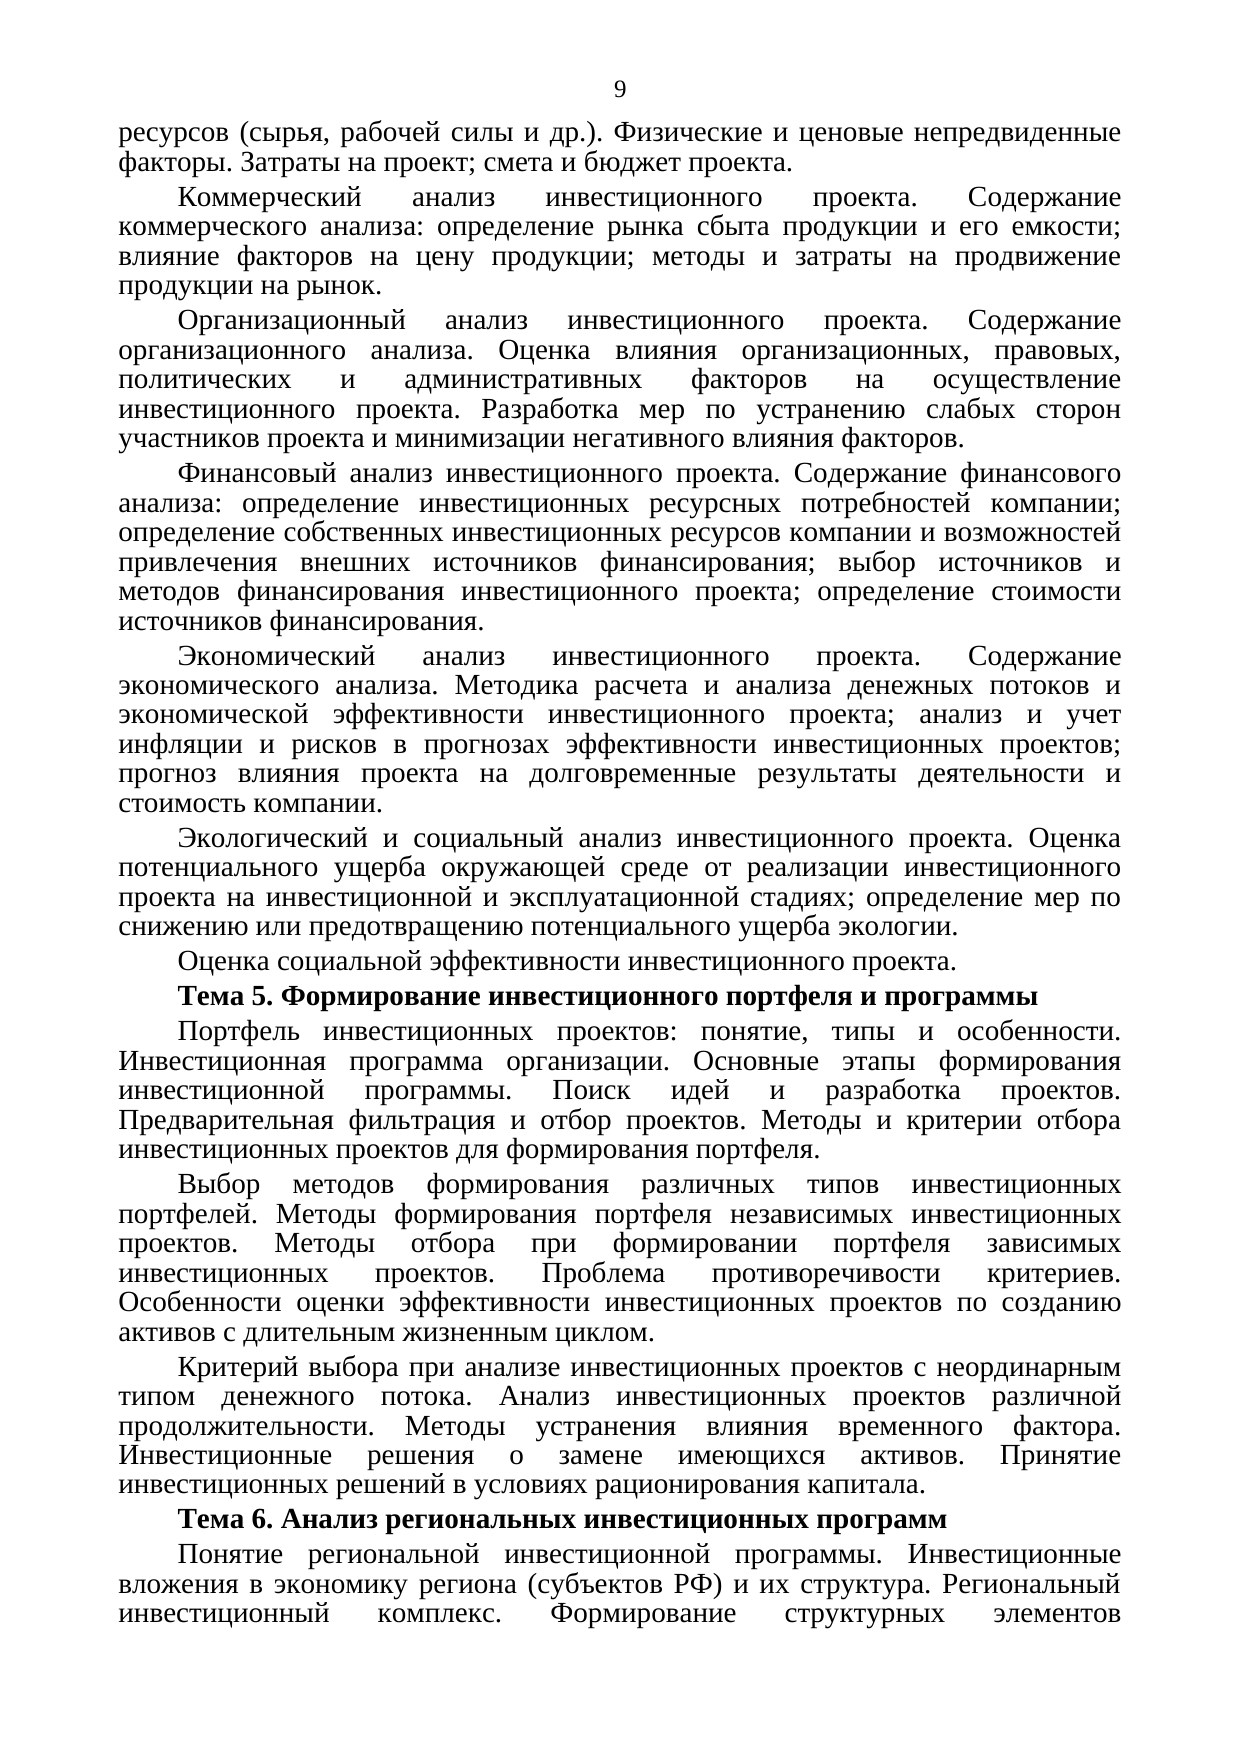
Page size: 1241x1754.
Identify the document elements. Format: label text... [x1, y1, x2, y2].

text Коммерческий анализ инвестиционного проекта. Содержание коммерческого анализа: определение рынка сбыта продукции и его емкости; влияние факторов на цену продукции; методы и затраты на продвижение продукции на рынок. [118, 183, 1122, 301]
text Тема 6. Анализ региональных инвестиционных программ [118, 1505, 1122, 1535]
text Экономический анализ инвестиционного проекта. Содержание экономического анализа. Методика расчета и анализа денежных потоков и экономической эффективности инвестиционного проекта; анализ и учет инфляции и рисков в прогнозах эффективности инвестиционных проектов; прогноз влияния проекта на долговременные результаты деятельности и стоимость компании. [118, 641, 1122, 818]
text Организационный анализ инвестиционного проекта. Содержание организационного анализа. Оценка влияния организационных, правовых, политических и административных факторов на осуществление инвестиционного проекта. Разработка мер по устранению слабых сторон участников проекта и минимизации негативного влияния факторов. [118, 306, 1122, 453]
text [118, 1540, 1122, 1629]
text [118, 118, 1122, 177]
text Оценка социальной эффективности инвестиционного проекта. [118, 947, 1122, 977]
text Критерий выбора при анализе инвестиционных проектов с неординарным типом денежного потока. Анализ инвестиционных проектов различной продолжительности. Методы устранения влияния временного фактора. Инвестиционные решения о замене имеющихся активов. Принятие инвестиционных решений в условиях рационирования капитала. [118, 1352, 1122, 1500]
text Портфель инвестиционных проектов: понятие, типы и особенности. Инвестиционная программа организации. Основные этапы формирования инвестиционной программы. Поиск идей и разработка проектов. Предварительная фильтрация и отбор проектов. Методы и критерии отбора инвестиционных проектов для формирования портфеля. [118, 1017, 1122, 1164]
text Финансовый анализ инвестиционного проекта. Содержание финансового анализа: определение инвестиционных ресурсных потребностей компании; определение собственных инвестиционных ресурсов компании и возможностей привлечения внешних источников финансирования; выбор источников и методов финансирования инвестиционного проекта; определение стоимости источников финансирования. [118, 459, 1122, 636]
text Тема 5. Формирование инвестиционного портфеля и программы [118, 982, 1122, 1012]
text Выбор методов формирования различных типов инвестиционных портфелей. Методы формирования портфеля независимых инвестиционных проектов. Методы отбора при формировании портфеля зависимых инвестиционных проектов. Проблема противоречивости критериев. Особенности оценки эффективности инвестиционных проектов по созданию активов с длительным жизненным циклом. [118, 1170, 1122, 1347]
text Экологический и социальный анализ инвестиционного проекта. Оценка потенциального ущерба окружающей среде от реализации инвестиционного проекта на инвестиционной и эксплуатационной стадиях; определение мер по снижению или предотвращению потенциального ущерба экологии. [118, 824, 1122, 942]
